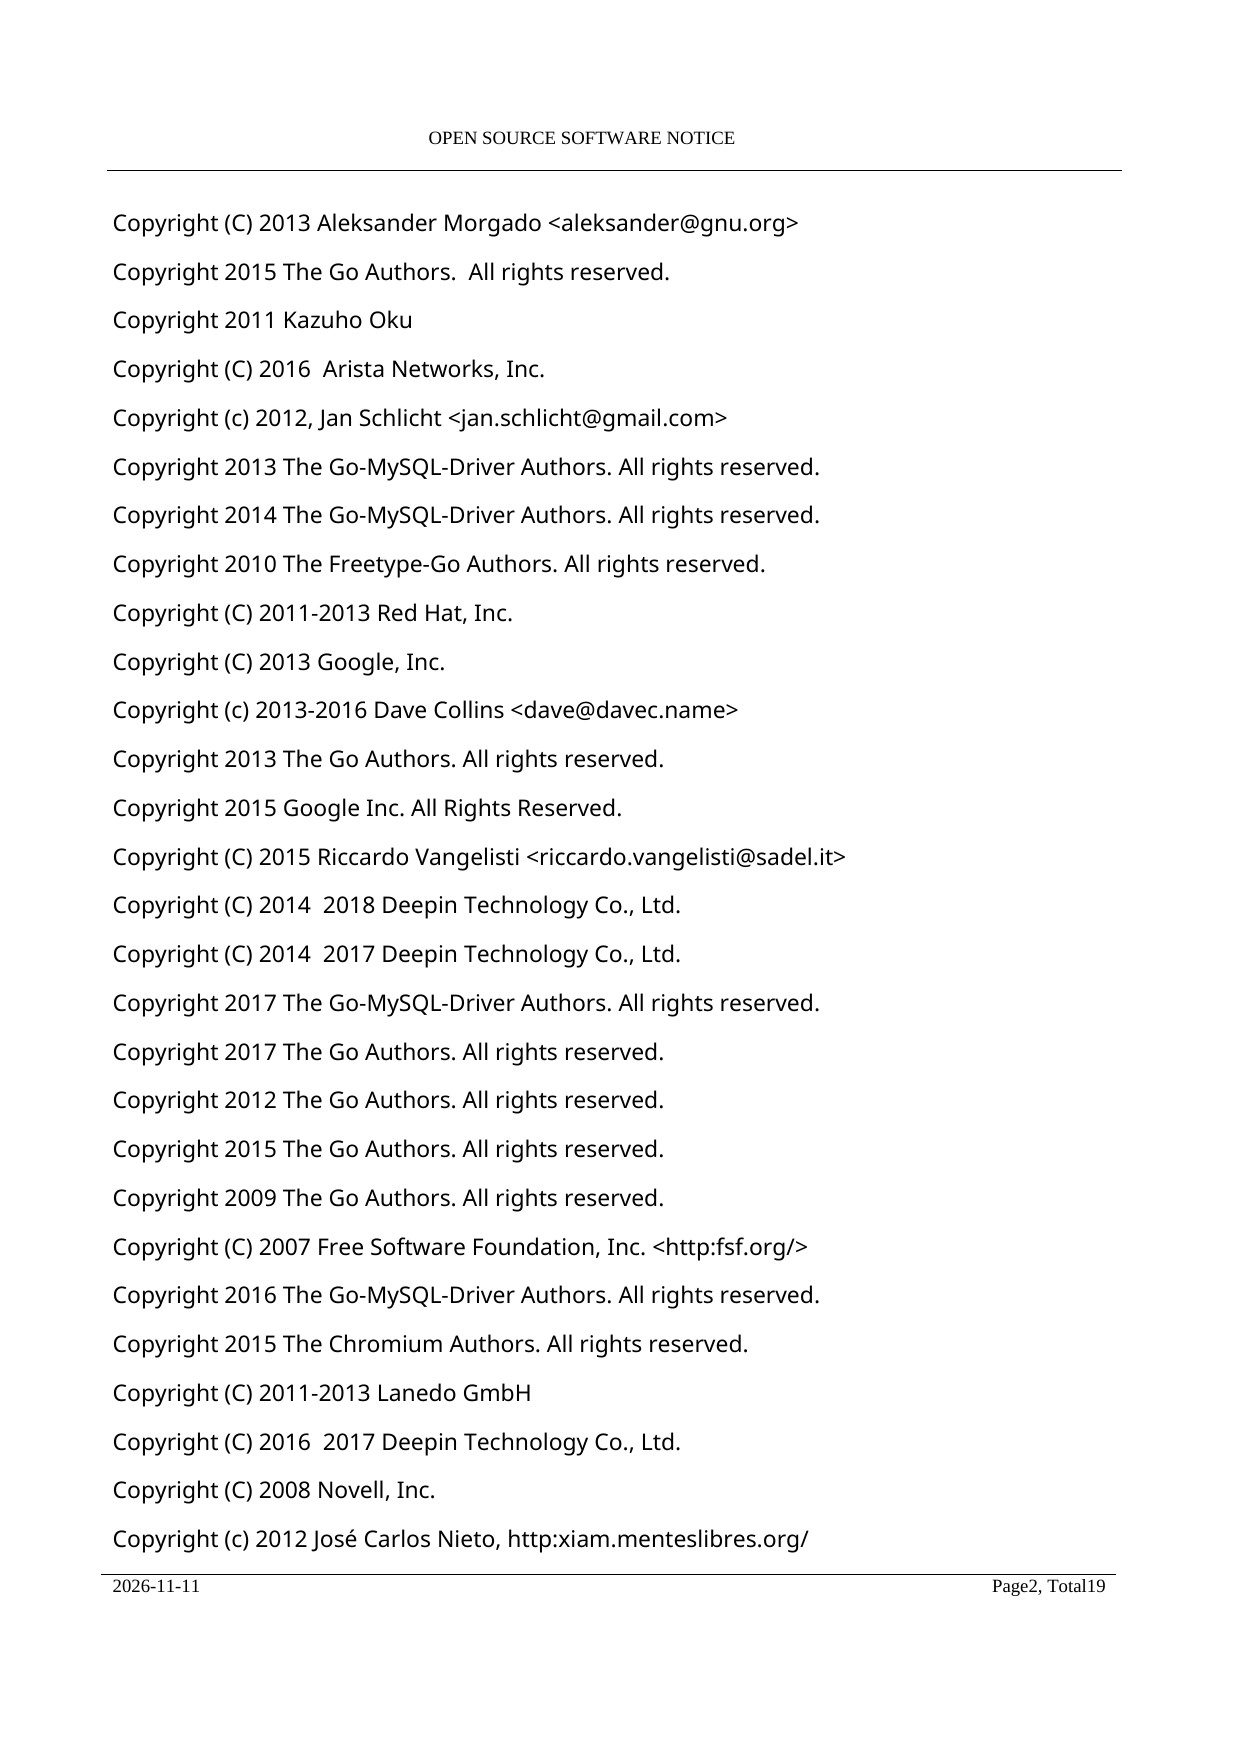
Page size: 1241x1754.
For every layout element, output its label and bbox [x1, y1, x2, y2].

text [112, 206, 1128, 1555]
